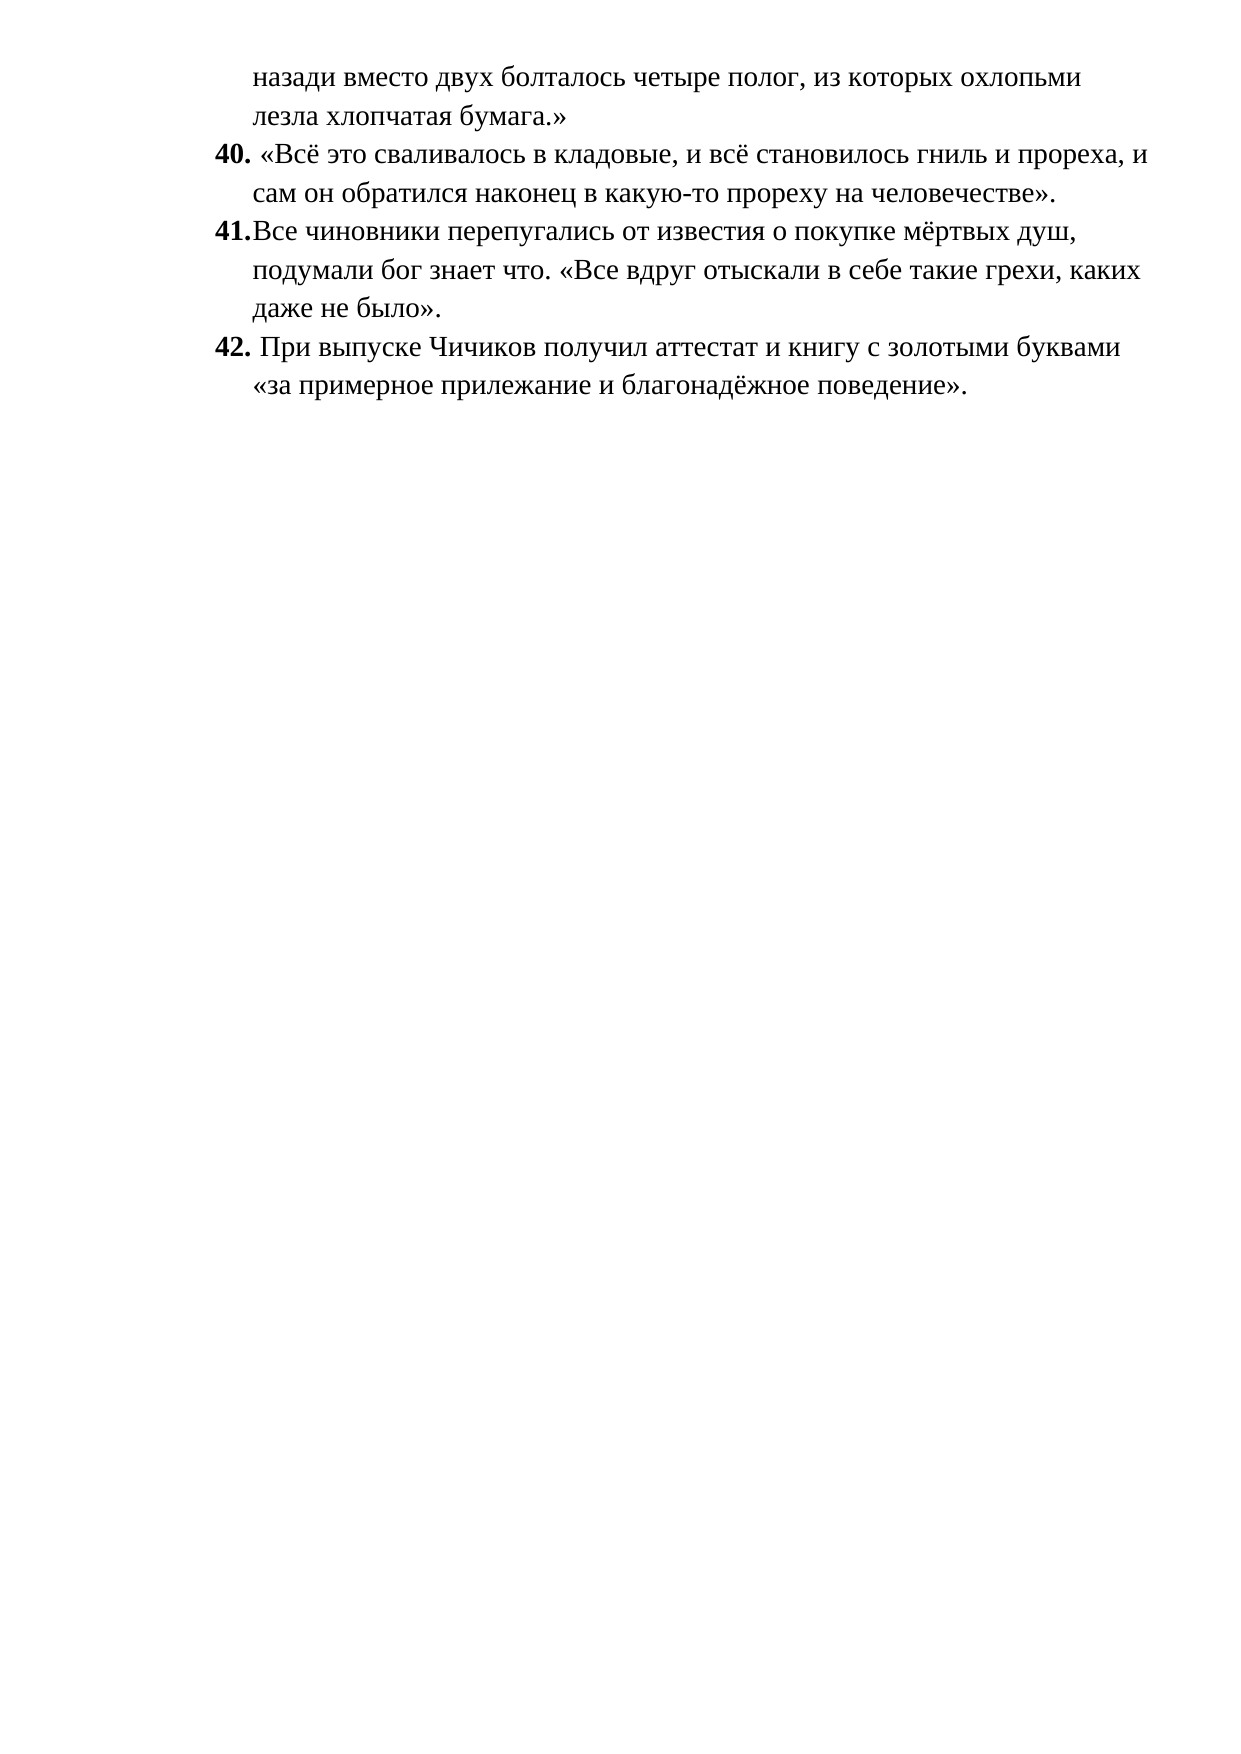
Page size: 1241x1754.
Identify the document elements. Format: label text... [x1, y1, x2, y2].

list При выпуске Чичиков получил аттестат и книгу с золотыми буквами «за примерное прилежание и благонадёжное поведение». [215, 329, 1152, 401]
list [215, 59, 1152, 131]
list «Всё это сваливалось в кладовые, и всё становилось гниль и прореха, и сам он обратился наконец в какую-то прореху на человечестве». [215, 136, 1152, 208]
list Все чиновники перепугались от известия о покупке мёртвых душ, подумали бог знает что. «Все вдруг отыскали в себе такие грехи, каких даже не было». [215, 213, 1152, 324]
